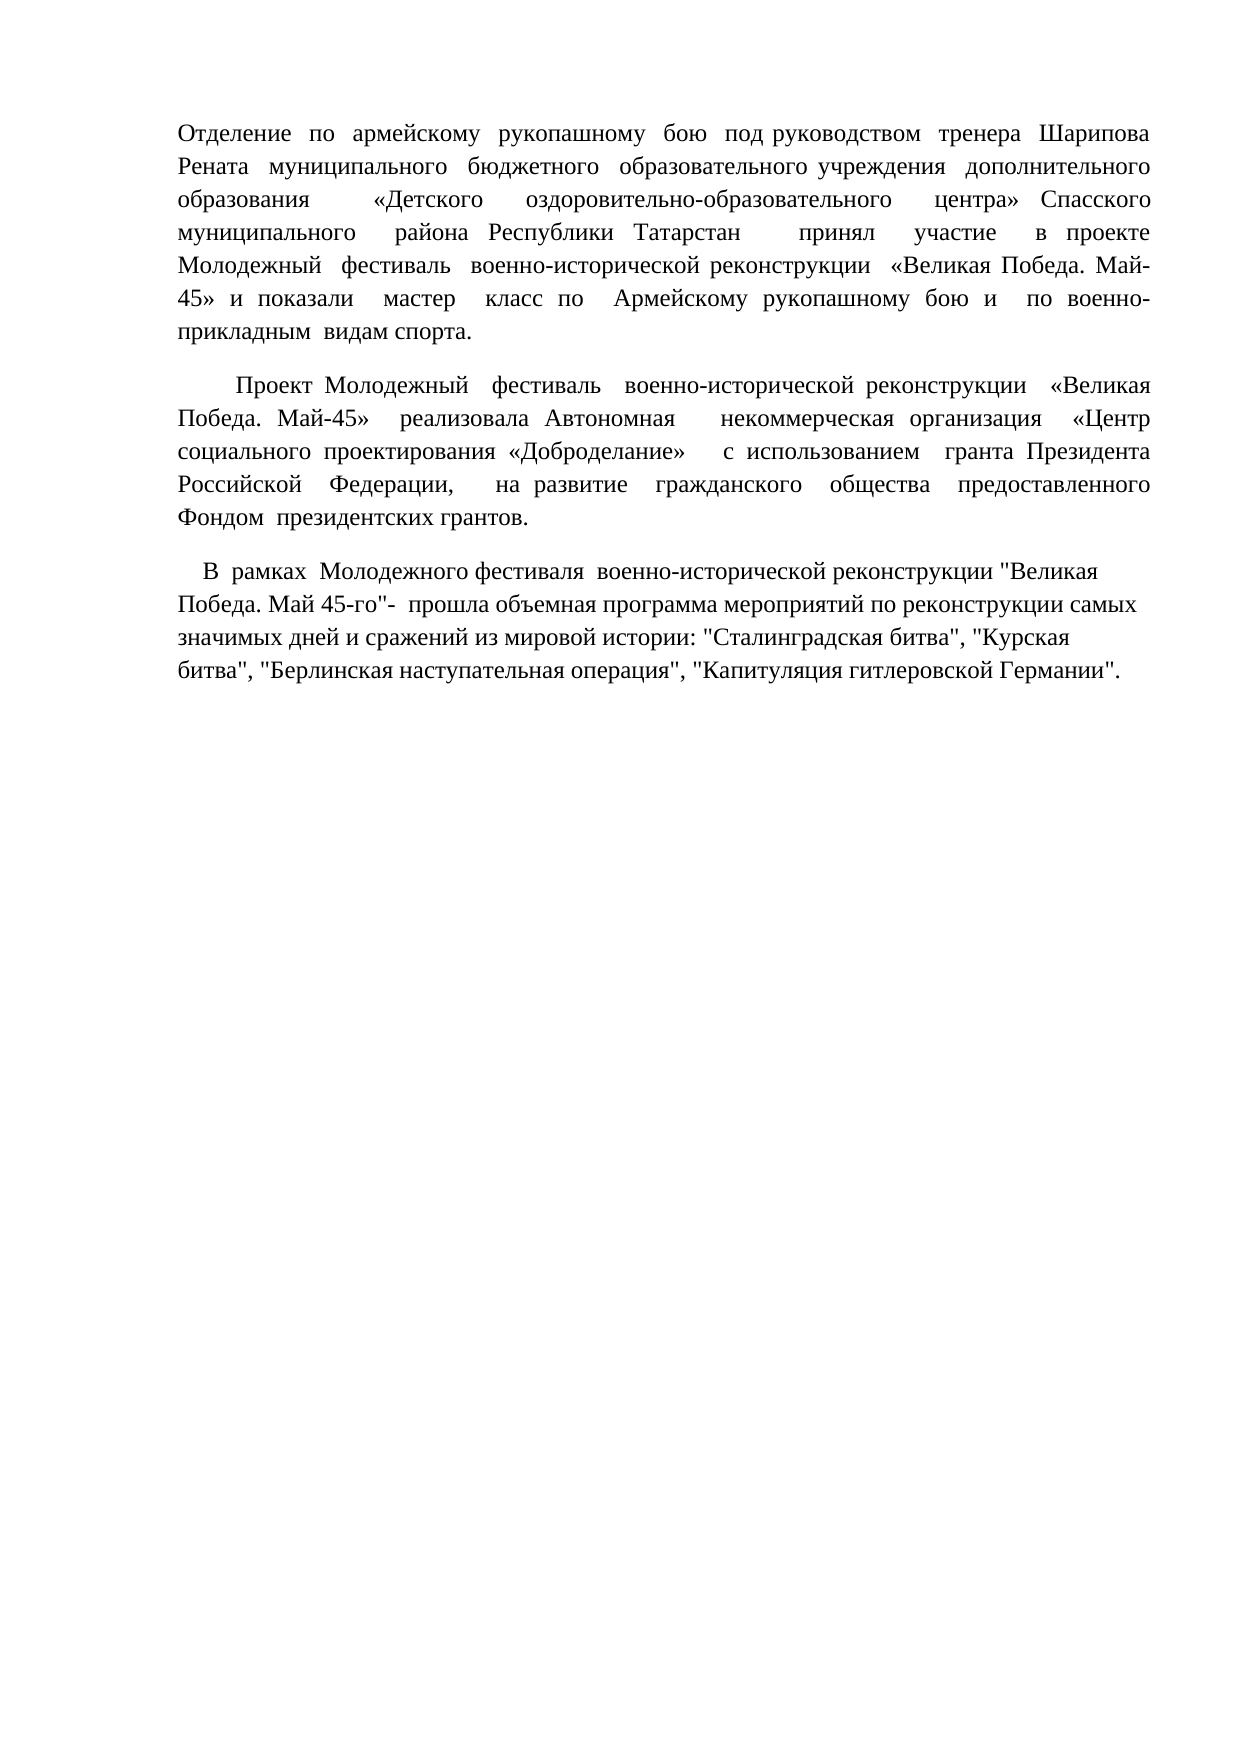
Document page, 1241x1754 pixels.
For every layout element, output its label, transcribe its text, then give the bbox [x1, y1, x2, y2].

text В рамках Молодежного фестиваля военно-исторической реконструкции "Великая Победа. Май 45-го"- прошла объемная программа мероприятий по реконструкции самых значимых дней и сражений из мировой истории: "Сталинградская битва", "Курская битва", "Берлинская наступательная операция", "Капитуляция гитлеровской Германии". [177, 556, 1152, 684]
text Проект Молодежный фестиваль военно-исторической реконструкции «Великая Победа. Май-45» реализовала Автономная некоммерческая организация «Центр социального проектирования «Доброделание» с использованием гранта Президента Российской Федерации, на развитие гражданского общества предоставленного Фондом президентских грантов. [177, 370, 1152, 531]
text Отделение по армейскому рукопашному бою под руководством тренера Шарипова Рената муниципального бюджетного образовательного учреждения дополнительного образования «Детского оздоровительно-образовательного центра» Спасского муниципального района Республики Татарстан принял участие в проекте Молодежный фестиваль военно-исторической реконструкции «Великая Победа. Май-45» и показали мастер класс по Армейскому рукопашному бою и по военно-прикладным видам спорта. [177, 118, 1152, 345]
